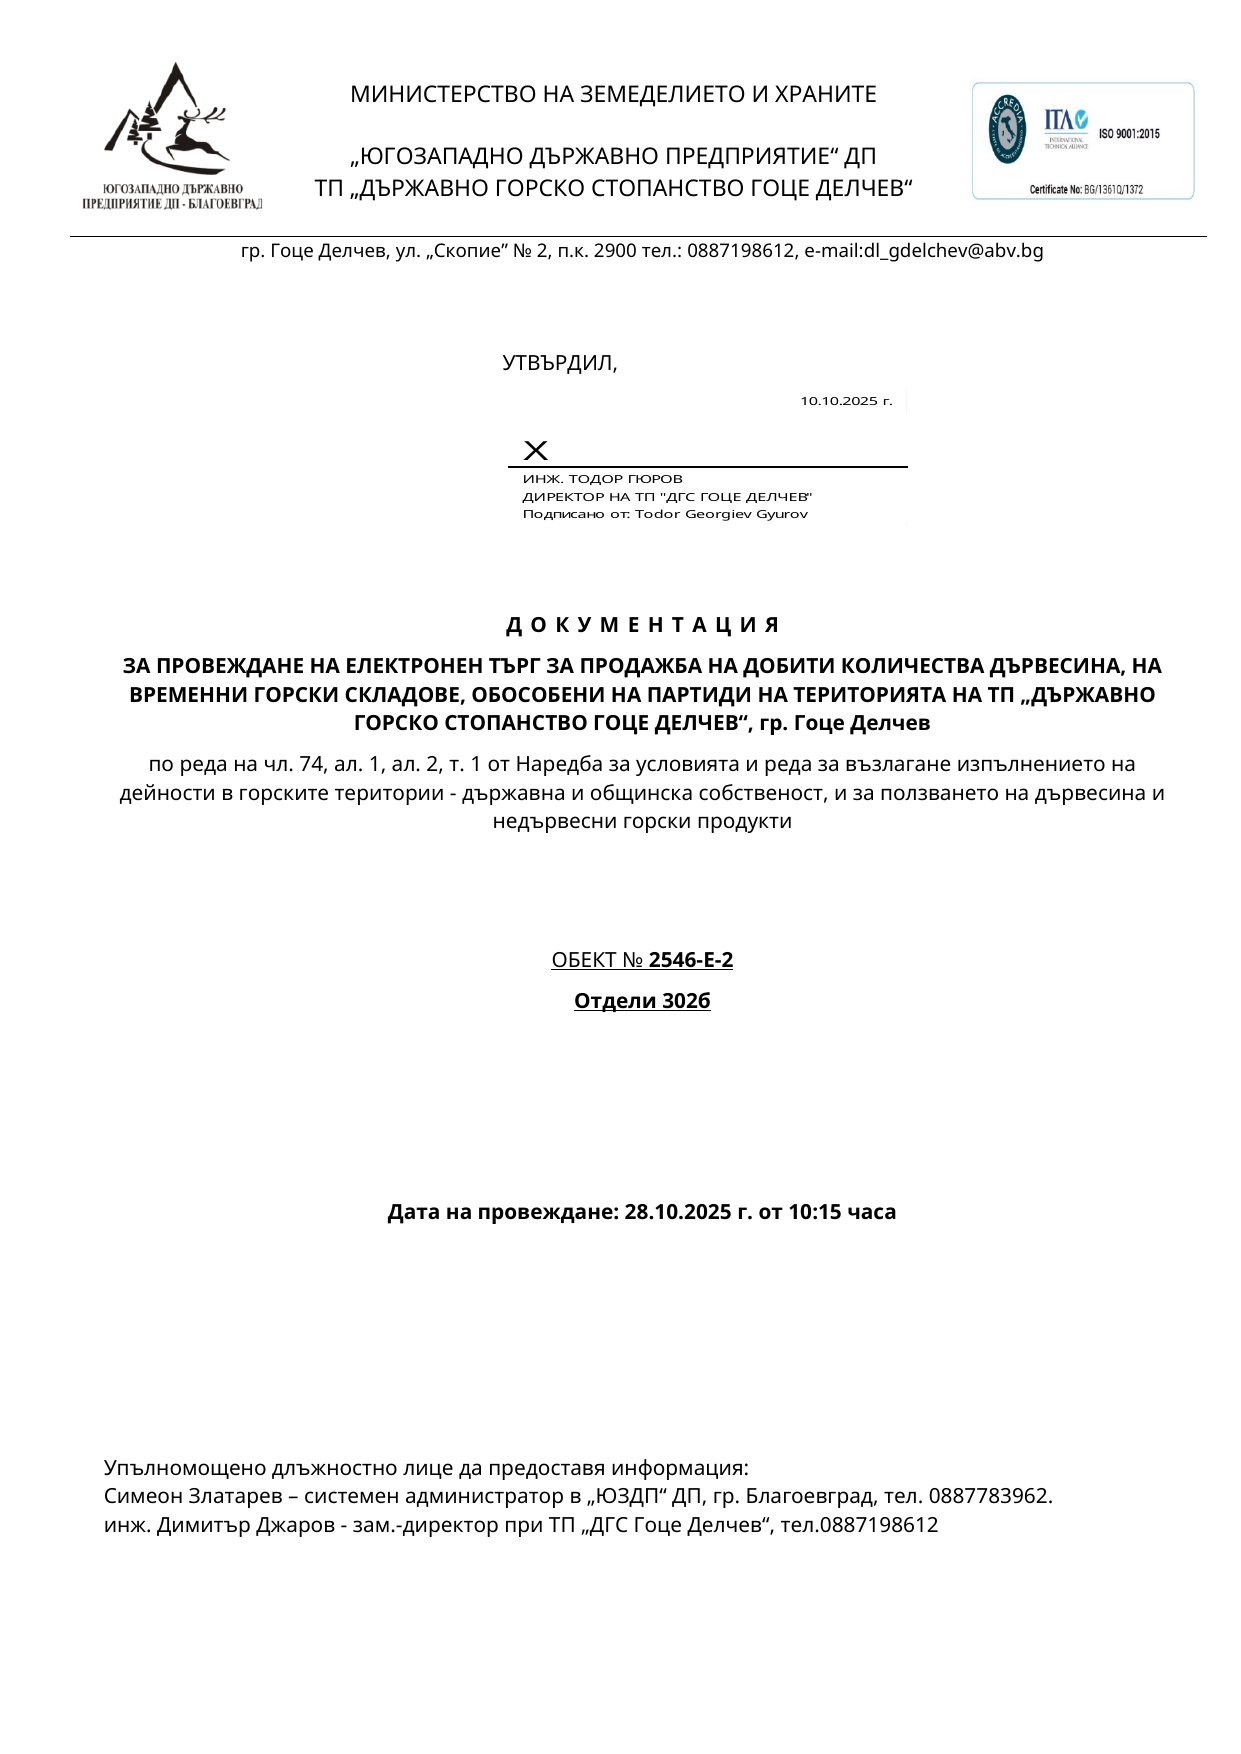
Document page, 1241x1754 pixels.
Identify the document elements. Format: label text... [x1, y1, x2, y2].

table_header [957, 44, 1207, 236]
table_header МИНИСТЕРСТВО НА ЗЕМЕДЕЛИЕТО И ХРАНИТЕ „ЮГОЗАПАДНО ДЪРЖАВНО ПРЕДПРИЯТИЕ“ ДП ТП „ДЪРЖАВНО ГОРСКО СТОПАНСТВО ГОЦЕ ДЕЛЧЕВ“ [270, 44, 957, 236]
text Симеон Златарев – системен администратор в „ЮЗДП“ ДП, гр. Благоевград, тел. 0887783962. [103, 1482, 1181, 1510]
text Упълномощено длъжностно лице да предоставя информация: [103, 1453, 1181, 1482]
text ДОКУМЕНТАЦИЯ [103, 610, 1181, 639]
text инж. Димитър Джаров - зам.-директор при ТП „ДГС Гоце Делчев“, тел.0887198612 [103, 1510, 1181, 1538]
text по реда на чл. 74, ал. 1, ал. 2, т. 1 от Наредба за условията и реда за възлагане изпълнението на дейности в горските територии - държавна и общинска собственост, и за ползването на дървесина и недървесни горски продукти [103, 749, 1181, 834]
text Дата на провеждане: 28.10.2025 г. от 10:15 часа [103, 1197, 1181, 1226]
text гр. Гоце Делчев, ул. „Скопие” № 2, п.к. 2900 тел.: 0887198612, e-mail:dl_gdelchev@abv.bg [103, 237, 1181, 263]
text Отдели 302б [103, 986, 1181, 1014]
picture [82, 62, 263, 210]
text ЗА ПРОВЕЖДАНЕ НА ЕЛЕКТРОНЕН ТЪРГ ЗА ПРОДАЖБА НА ДОБИТИ КОЛИЧЕСТВА ДЪРВЕСИНА, НА ВРЕМЕННИ ГОРСКИ СКЛАДОВЕ, ОБОСОБЕНИ НА ПАРТИДИ НА ТЕРИТОРИЯТА НА ТП „ДЪРЖАВНО ГОРСКО СТОПАНСТВО ГОЦЕ ДЕЛЧЕВ“, гр. Гоце Делчев [103, 651, 1181, 737]
table_header [70, 44, 270, 236]
picture [968, 78, 1196, 202]
text ОБЕКТ № 2546-Е-2 [103, 945, 1181, 973]
text УТВЪРДИЛ, [103, 348, 1181, 377]
